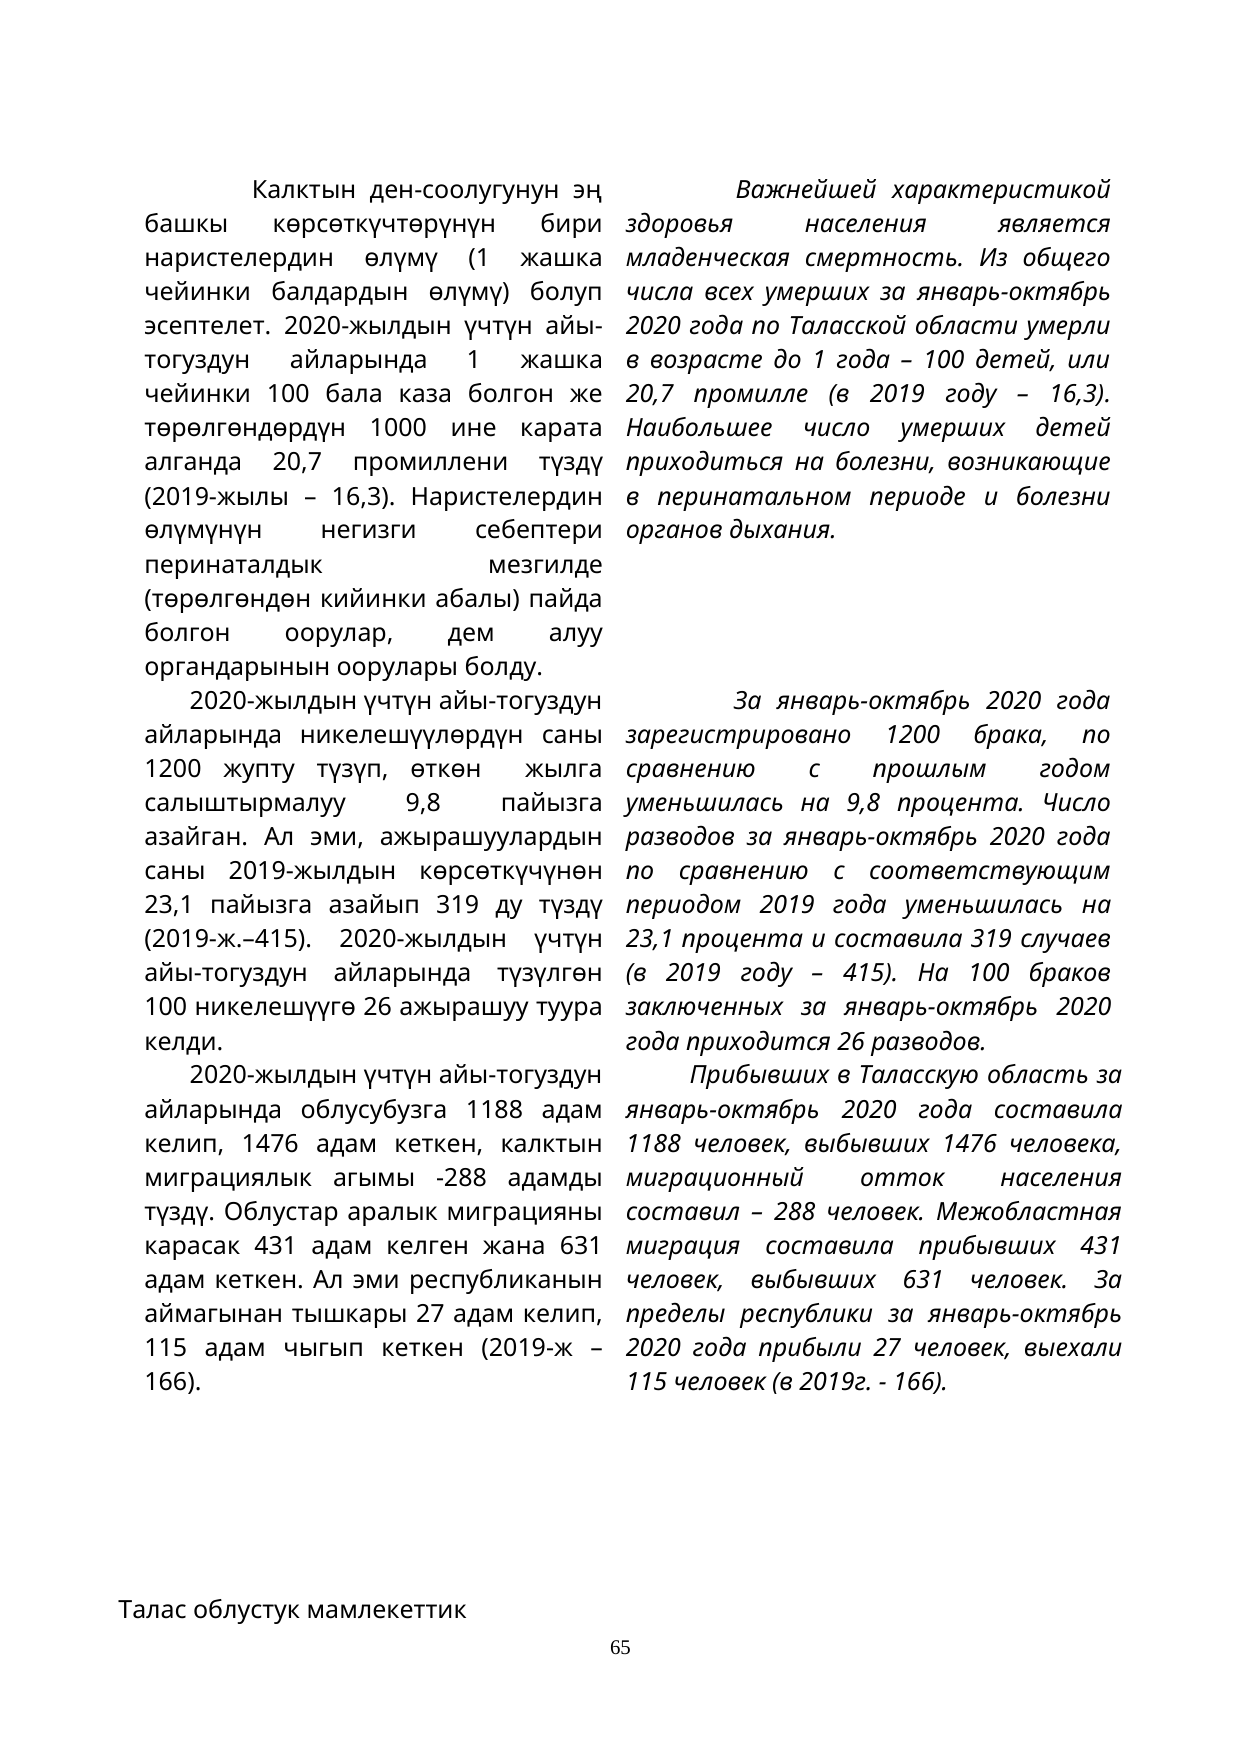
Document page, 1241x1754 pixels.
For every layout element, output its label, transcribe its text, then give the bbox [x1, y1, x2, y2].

table_header Важнейшей характеристикой здоровья населения является младенческая смертность. Из общего числа всех умерших за январь-октябрь 2020 года по Таласской области умерли в возрасте до 1 года – 100 детей, или 20,7 промилле (в 2019 году – 16,3). Наибольшее число умерших детей приходиться на болезни, возникающие в перинатальном периоде и болезни органов дыхания. [614, 172, 1122, 682]
table_cell За январь-октябрь 2020 года зарегистрировано 1200 брака, по сравнению с прошлым годом уменьшилась на 9,8 процента. Число разводов за январь-октябрь 2020 года по сравнению с соответствующим периодом 2019 года уменьшилась на 23,1 процента и составила 319 случаев (в 2019 году – 415). На 100 браков заключенных за январь-октябрь 2020 года приходится 26 разводов. Прибывших в Таласскую область за январь-октябрь 2020 года составила 1188 человек, выбывших 1476 человека, миграционный отток населения составил – 288 человек. Межобластная миграция составила прибывших 431 человек, выбывших 631 человек. За пределы республики за январь-октябрь 2020 года прибыли 27 человек, выехали 115 человек (в 2019г. - 166). [614, 683, 1122, 1456]
text Талас облустук мамлекеттик [118, 1592, 1122, 1626]
table_header Калктын ден-соолугунун эң башкы көрсөткүчтөрүнүн бири наристелердин өлүмү (1 жашка чейинки балдардын өлүмү) болуп эсептелет. 2020-жылдын үчтүн айы-тогуздун айларында 1 жашка чейинки 100 бала каза болгон же төрөлгөндөрдүн 1000 ине карата алганда 20,7 промиллени түздү (2019-жылы – 16,3). Наристелердин өлүмүнүн негизги себептери перинаталдык мезгилде (төрөлгөндөн кийинки абалы) пайда болгон оорулар, дем алуу органдарынын оорулары болду. [133, 172, 614, 682]
table_cell 2020-жылдын үчтүн айы-тогуздун айларында никелешүүлөрдүн саны 1200 жупту түзүп, өткөн жылга салыштырмалуу 9,8 пайызга азайган. Ал эми, ажырашуулардын саны 2019-жылдын көрсөткүчүнөн 23,1 пайызга азайып 319 ду түздү (2019-ж.–415). 2020-жылдын үчтүн айы-тогуздун айларында түзүлгөн 100 никелешүүгө 26 ажырашуу туура келди. 2020-жылдын үчтүн айы-тогуздун айларында облусубузга 1188 адам келип, 1476 адам кеткен, калктын миграциялык агымы -288 адамды түздү. Облустар аралык миграцияны карасак 431 адам келген жана 631 адам кеткен. Ал эми республиканын аймагынан тышкары 27 адам келип, 115 адам чыгып кеткен (2019-ж – 166). [133, 683, 614, 1456]
